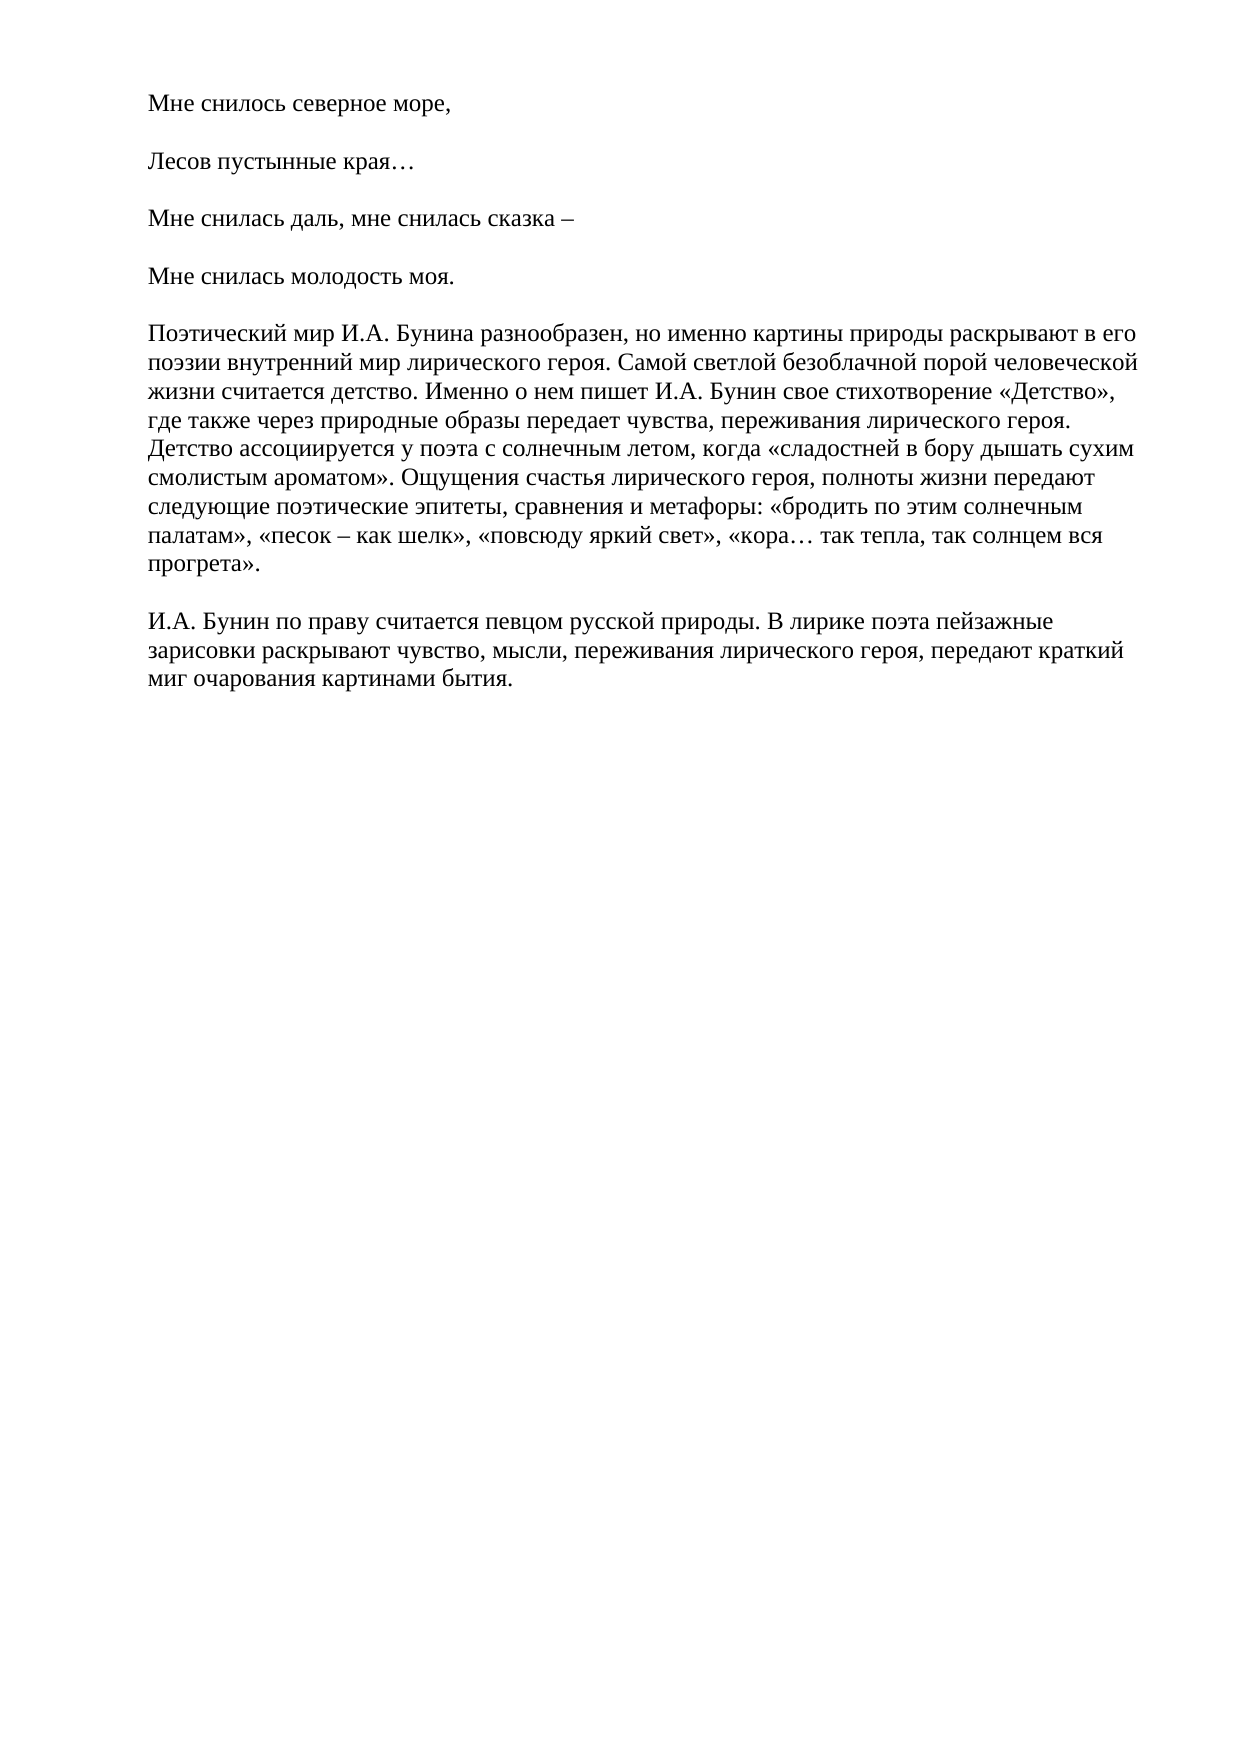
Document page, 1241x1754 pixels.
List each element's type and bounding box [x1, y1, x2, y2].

text [148, 88, 1152, 692]
